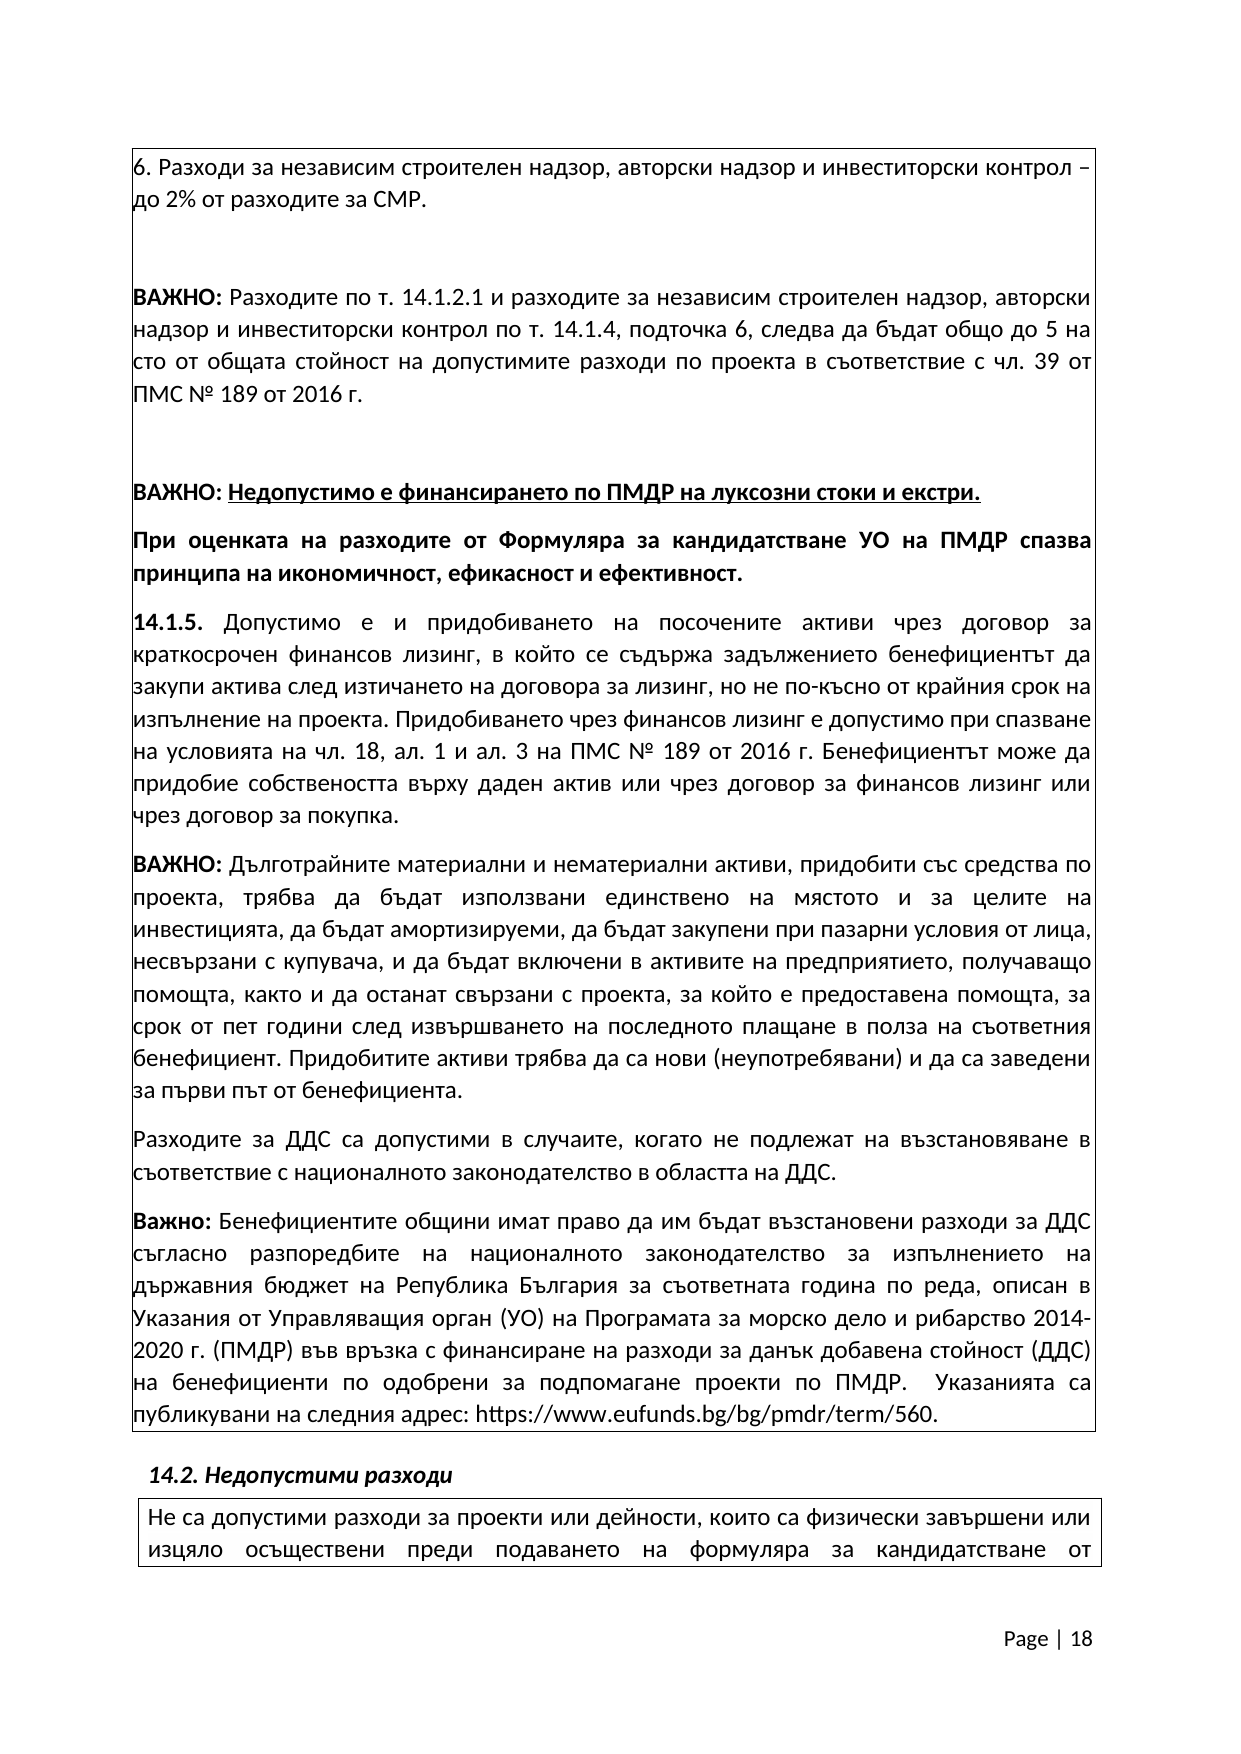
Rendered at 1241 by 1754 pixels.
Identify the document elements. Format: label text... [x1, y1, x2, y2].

text 6. Разходи за независим строителен надзор, авторски надзор и инвеститорски контрол – до 2% от разходите за СМР. [133, 149, 1095, 213]
text ВАЖНО: Дълготрайните материални и нематериални активи, придобити със средства по проекта, трябва да бъдат използвани единствено на мястото и за целите на инвестицията, да бъдат амортизируеми, да бъдат закупени при пазарни условия от лица, несвързани с купувача, и да бъдат включени в активите на предприятието, получаващо помощта, както и да останат свързани с проекта, за който е предоставена помощта, за срок от пет години след извършването на последното плащане в полза на съответния бенефициент. Придобитите активи трябва да са нови (неупотребявани) и да са заведени за първи път от бенефициента. [133, 846, 1095, 1105]
text ВАЖНО: Недопустимо е финансирането по ПМДР на луксозни стоки и екстри. [133, 473, 1095, 506]
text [139, 1499, 1101, 1566]
text Важно: Бенефициентите общини имат право да им бъдат възстановени разходи за ДДС съгласно разпоредбите на националното законодателство за изпълнението на държавния бюджет на Република България за съответната година по реда, описан в Указания от Управляващия орган (УО) на Програмата за морско дело и рибарство 2014-2020 г. (ПМДР) във връзка с финансиране на разходи за данък добавена стойност (ДДС) на бенефициенти по одобрени за подпомагане проекти по ПМДР. Указанията са публикувани на следния адрес: https://www.eufunds.bg/bg/pmdr/term/560. [133, 1202, 1095, 1431]
text 14.1.5. Допустимо е и придобиването на посочените активи чрез договор за краткосрочен финансов лизинг, в който се съдържа задължението бенефициентът да закупи актива след изтичането на договора за лизинг, но не по-късно от крайния срок на изпълнение на проекта. Придобиването чрез финансов лизинг е допустимо при спазване на условията на чл. 18, ал. 1 и ал. 3 на ПМС № 189 от 2016 г. Бенефициентът може да придобие собствеността върху даден актив или чрез договор за финансов лизинг или чрез договор за покупка. [133, 603, 1095, 830]
text Разходите за ДДС са допустими в случаите, когато не подлежат на възстановяване в съответствие с националното законодателство в областта на ДДС. [133, 1121, 1095, 1186]
text ВАЖНО: Разходите по т. 14.1.2.1 и разходите за независим строителен надзор, авторски надзор и инвеститорски контрол по т. 14.1.4, подточка 6, следва да бъдат общо до 5 на сто от общата стойност на допустимите разходи по проекта в съответствие с чл. 39 от ПМС № 189 от 2016 г. [133, 278, 1095, 408]
text 14.2. Недопустими разходи [148, 1459, 1093, 1489]
text При оценката на разходите от Формуляра за кандидатстване УО на ПМДР спазва принципа на икономичност, ефикасност и ефективност. [133, 522, 1095, 587]
